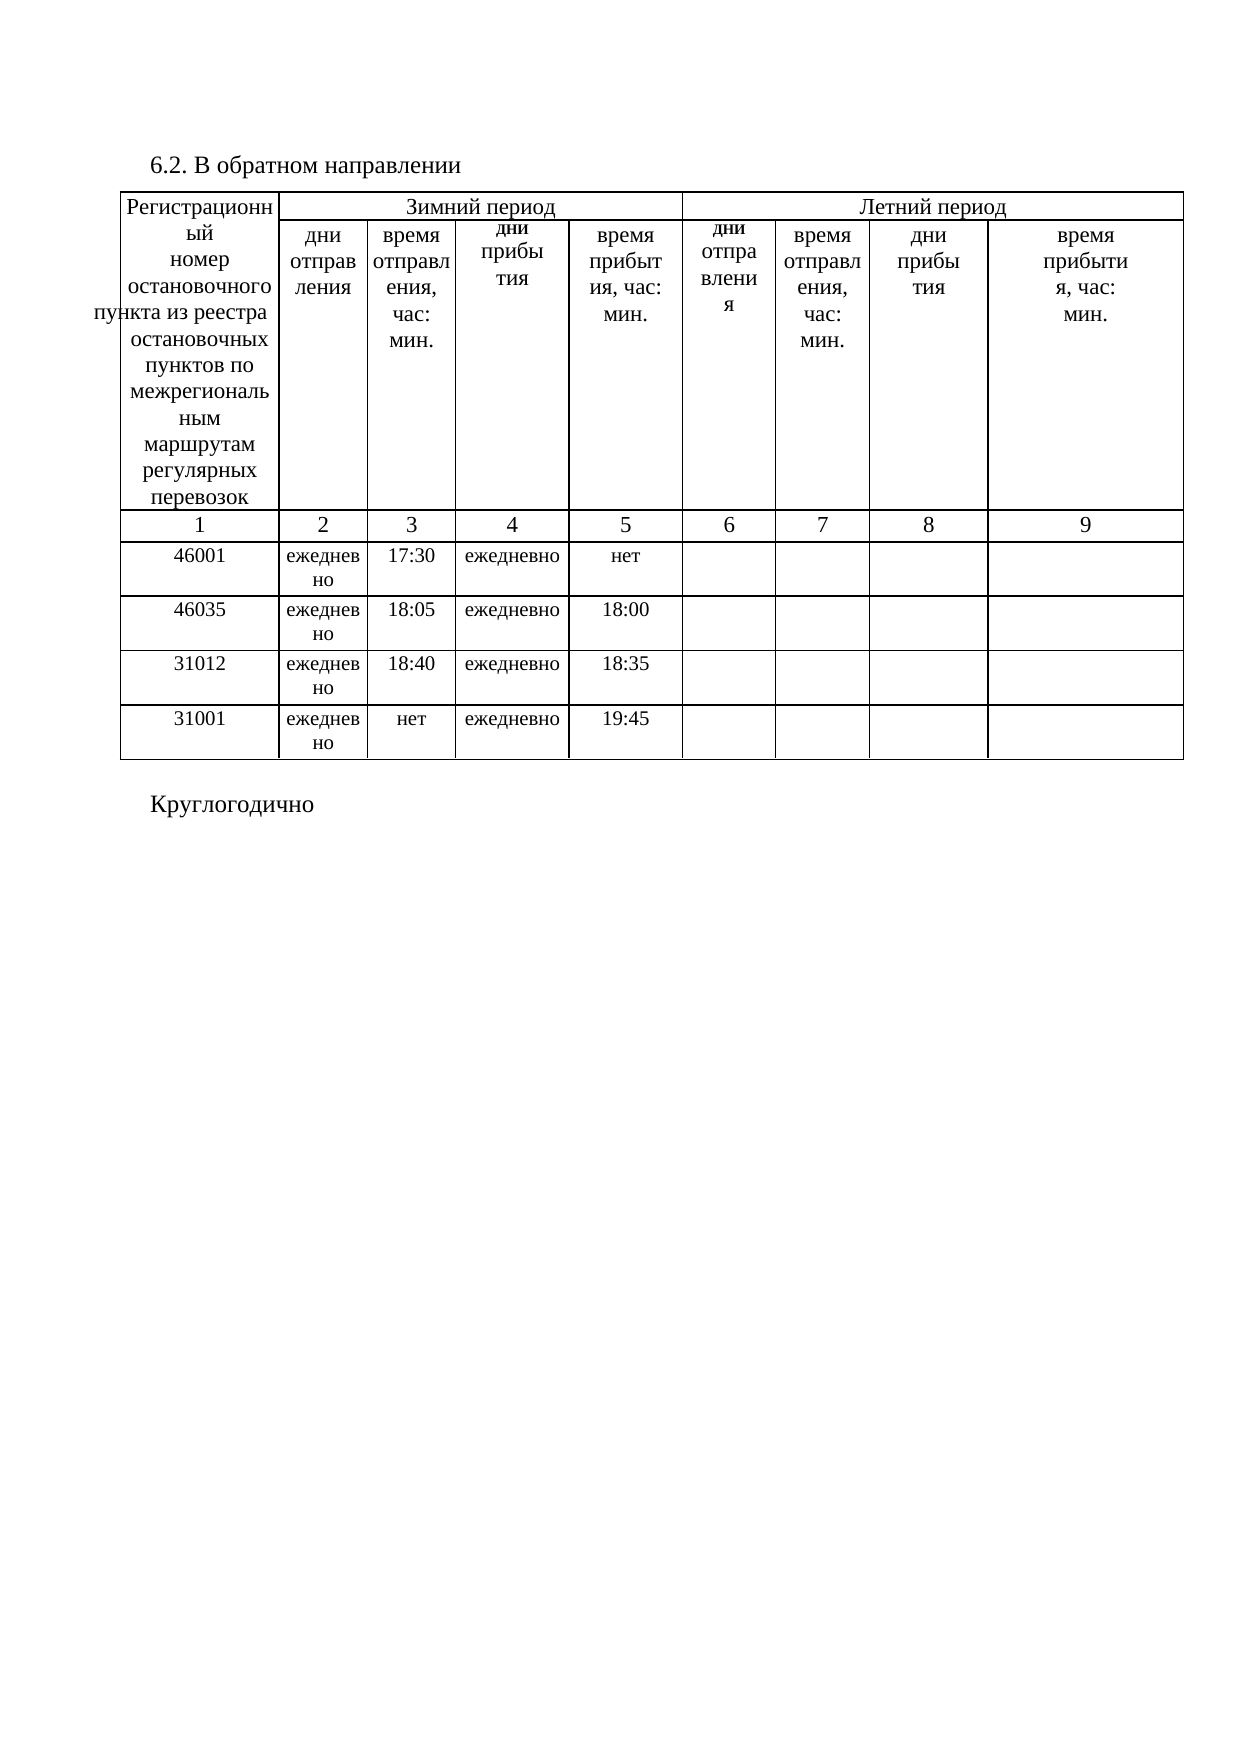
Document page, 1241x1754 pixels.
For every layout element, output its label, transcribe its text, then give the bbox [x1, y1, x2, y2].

table_cell 18:00 [570, 597, 682, 650]
table_cell [989, 651, 1183, 704]
table_header Летний период [683, 193, 1183, 219]
table_cell ДНИ отпра влени я [683, 221, 775, 509]
table_cell 17:30 [368, 543, 455, 595]
table_cell ежедневно [456, 706, 568, 758]
table_cell [870, 597, 987, 650]
table_cell 7 [776, 511, 869, 541]
table_cell [989, 597, 1183, 650]
table_cell время отправл ения, час: мин. [776, 221, 869, 509]
table_cell время прибыти я, час: мин. [989, 221, 1183, 509]
table_cell ежедневно [280, 706, 367, 758]
table_cell ежедневно [456, 543, 568, 595]
text Круглогодично [150, 789, 1090, 817]
table_cell 3 [368, 511, 455, 541]
table_cell [870, 543, 987, 595]
table_cell 46001 [121, 543, 278, 595]
table_cell [776, 706, 869, 758]
table_cell дни прибы тия [870, 221, 987, 509]
table_cell ежедневно [280, 597, 367, 650]
table_cell [683, 543, 775, 595]
table_cell ежедневно [280, 543, 367, 595]
table_cell [776, 651, 869, 704]
table_cell [870, 706, 987, 758]
table_cell 9 [989, 511, 1183, 541]
table_cell 46035 [121, 597, 278, 650]
table_cell дни отправ ления [280, 221, 367, 509]
table_cell ежедневно [280, 651, 367, 704]
table_cell 5 [570, 511, 682, 541]
table_header Зимний период [280, 193, 682, 219]
table_cell 31012 [121, 651, 278, 704]
table_cell нет [570, 543, 682, 595]
table_cell 18:40 [368, 651, 455, 704]
table_cell [683, 597, 775, 650]
table_cell [776, 543, 869, 595]
table_cell 4 [456, 511, 568, 541]
table_cell 31001 [121, 706, 278, 758]
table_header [121, 193, 278, 509]
table_cell [683, 651, 775, 704]
table_cell 2 [280, 511, 367, 541]
table_cell время прибыт ия, час: мин. [570, 221, 682, 509]
table_cell [870, 651, 987, 704]
table_cell 18:05 [368, 597, 455, 650]
table_cell 6 [683, 511, 775, 541]
table_cell [989, 543, 1183, 595]
text 6.2. В обратном направлении [150, 150, 1090, 179]
table_cell [989, 706, 1183, 758]
table_cell 18:35 [570, 651, 682, 704]
table_cell ежедневно [456, 651, 568, 704]
table_cell [683, 706, 775, 758]
table_cell 8 [870, 511, 987, 541]
table_cell 1 [121, 511, 278, 541]
table_cell ежедневно [456, 597, 568, 650]
table_cell время отправл ения, час: мин. [368, 221, 455, 509]
table_cell ДНИ прибы тия [456, 221, 568, 509]
table_cell 19:45 [570, 706, 682, 758]
table_cell [776, 597, 869, 650]
table_cell нет [368, 706, 455, 758]
